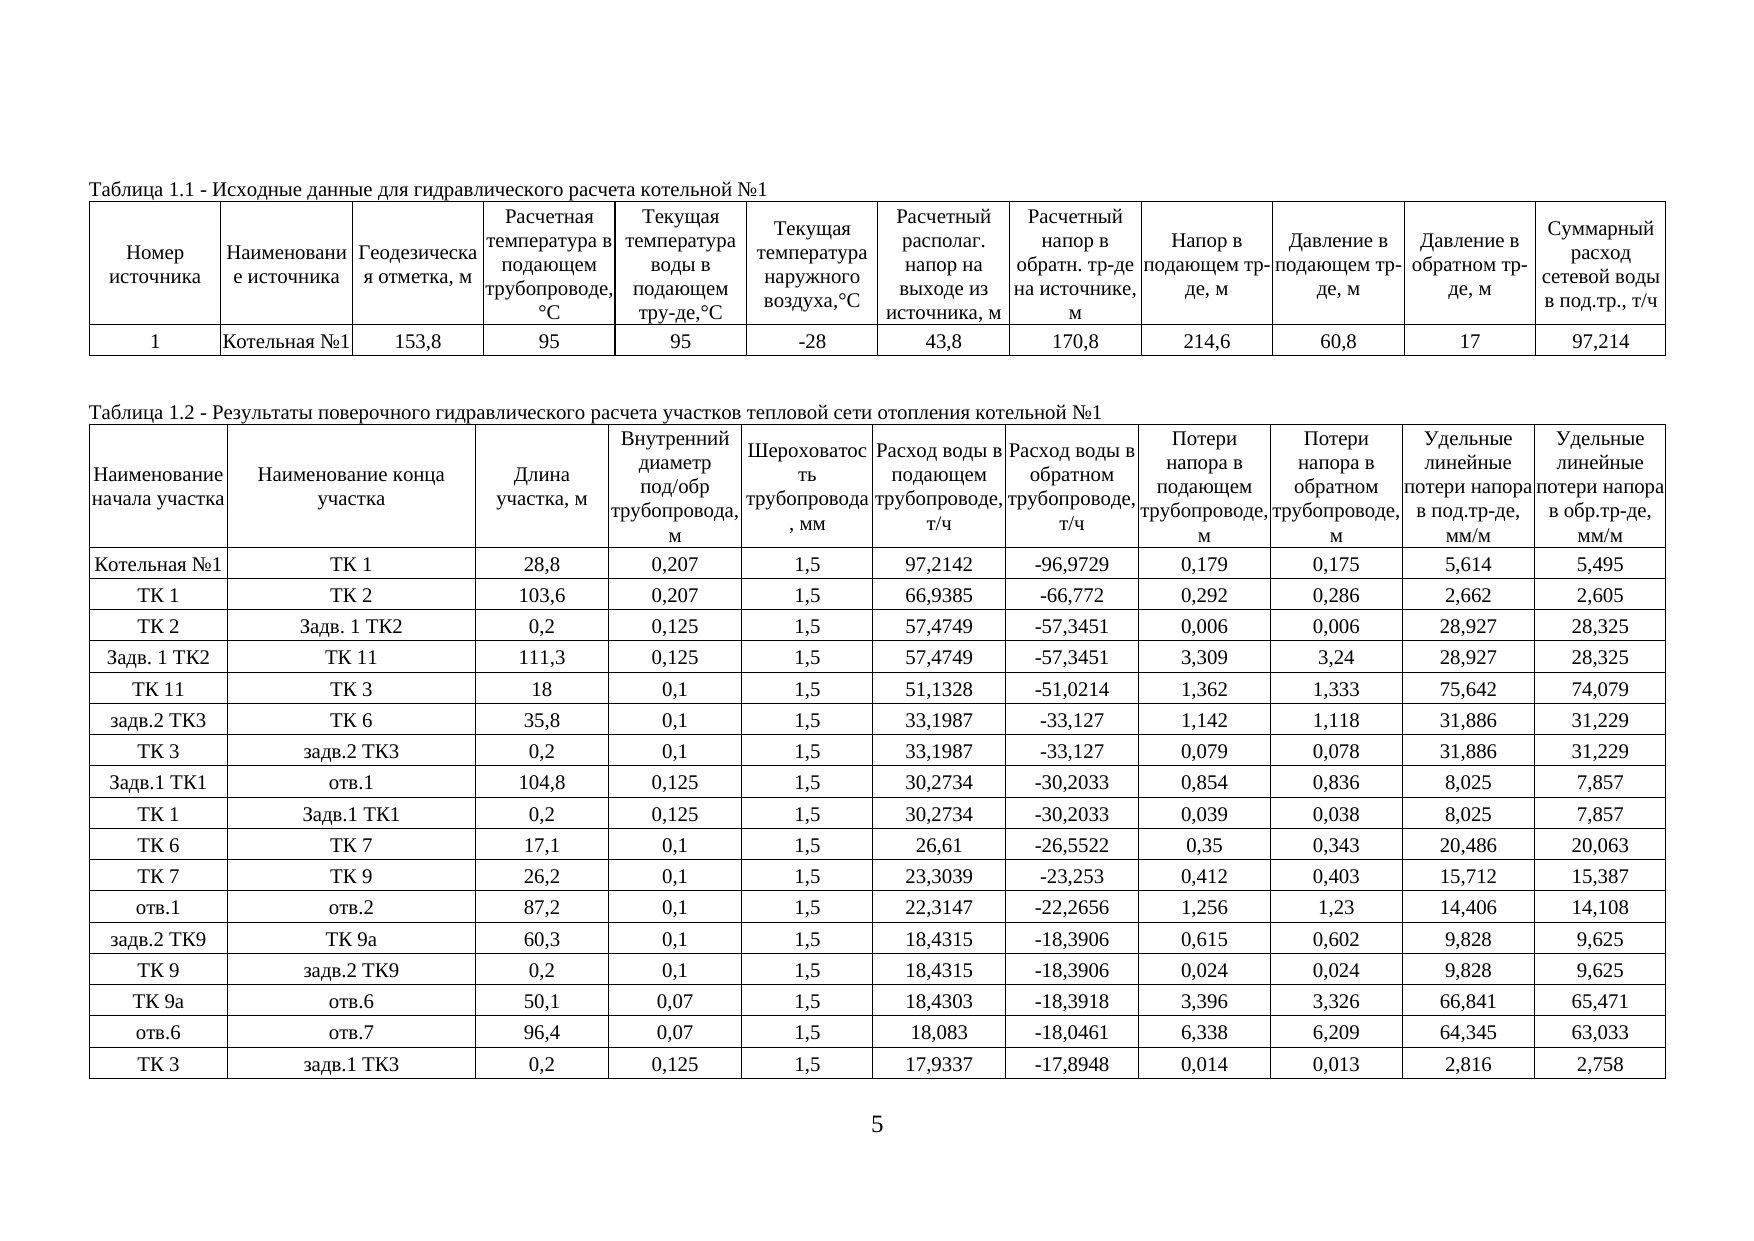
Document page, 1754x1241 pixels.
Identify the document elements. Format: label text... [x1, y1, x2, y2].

table_cell 57,4749 [873, 610, 1005, 640]
table_cell 0,1 [609, 829, 741, 859]
table_cell ТК 3 [90, 735, 227, 765]
table_header Текущая температура воды в подающем тру-де,°С [616, 202, 746, 324]
table_cell 1,5 [742, 860, 872, 890]
table_cell Задв.1 ТК1 [90, 766, 227, 797]
table_header Расчетная температура в подающем трубопроводе,°С [484, 202, 614, 324]
table_cell 2,758 [1535, 1048, 1665, 1078]
table_cell 1,5 [742, 704, 872, 734]
table_cell 0,024 [1139, 954, 1270, 984]
table_cell -23,253 [1006, 860, 1138, 890]
table_cell 0,2 [476, 954, 608, 984]
table_cell 0,412 [1139, 860, 1270, 890]
table_cell 22,3147 [873, 891, 1005, 922]
table_cell 18,083 [873, 1016, 1005, 1047]
table_cell 2,605 [1535, 579, 1665, 609]
table_header Суммарный расход сетевой воды в под.тр., т/ч [1536, 202, 1665, 324]
table_cell 170,8 [1010, 325, 1141, 355]
table_cell ТК 9а [228, 923, 475, 953]
table_cell 33,1987 [873, 704, 1005, 734]
table_cell 0,602 [1271, 923, 1402, 953]
table_cell 23,3039 [873, 860, 1005, 890]
table_cell 7,857 [1535, 798, 1665, 828]
table_cell 95 [484, 325, 614, 355]
table_cell -26,5522 [1006, 829, 1138, 859]
table_cell 1,5 [742, 954, 872, 984]
table_cell 0,207 [609, 579, 741, 609]
table_cell 0,125 [609, 766, 741, 797]
table_cell -17,8948 [1006, 1048, 1138, 1078]
table_cell 0,125 [609, 641, 741, 672]
table_cell 0,292 [1139, 579, 1270, 609]
table_cell 7,857 [1535, 766, 1665, 797]
table_cell 1,5 [742, 641, 872, 672]
table_cell 1,5 [742, 735, 872, 765]
table_cell 0,35 [1139, 829, 1270, 859]
table_cell отв.6 [90, 1016, 227, 1047]
table_header Наименование начала участка [90, 425, 227, 547]
table_cell задв.2 ТК9 [90, 923, 227, 953]
table_cell 0,2 [476, 798, 608, 828]
table_cell 0,854 [1139, 766, 1270, 797]
table_cell 31,886 [1403, 735, 1534, 765]
table_cell 0,079 [1139, 735, 1270, 765]
table_cell 0,07 [609, 985, 741, 1015]
table_cell 26,61 [873, 829, 1005, 859]
table_cell 0,024 [1271, 954, 1402, 984]
table_cell 0,125 [609, 798, 741, 828]
table_cell 1,5 [742, 798, 872, 828]
table_cell 0,207 [609, 548, 741, 578]
table_cell -57,3451 [1006, 641, 1138, 672]
table_cell 0,1 [609, 673, 741, 703]
table_cell ТК 7 [228, 829, 475, 859]
table_cell 1,362 [1139, 673, 1270, 703]
table_header Удельные линейные потери напора в под.тр-де, мм/м [1403, 425, 1534, 547]
table_header Наименование конца участка [228, 425, 475, 547]
table_cell 28,325 [1535, 610, 1665, 640]
table_cell 9,828 [1403, 954, 1534, 984]
table_cell 28,325 [1535, 641, 1665, 672]
table_cell 1,5 [742, 1048, 872, 1078]
table_cell 111,3 [476, 641, 608, 672]
table_cell 20,063 [1535, 829, 1665, 859]
table_cell 153,8 [353, 325, 483, 355]
table_cell 0,125 [609, 1048, 741, 1078]
table_cell -18,3906 [1006, 923, 1138, 953]
table_cell 28,927 [1403, 610, 1534, 640]
table_cell 14,108 [1535, 891, 1665, 922]
table_cell ТК 6 [90, 829, 227, 859]
table_cell 0,2 [476, 735, 608, 765]
table_cell ТК 9 [90, 954, 227, 984]
table_header Давление в подающем тр-де, м [1273, 202, 1404, 324]
table_cell 0,1 [609, 954, 741, 984]
table_header Внутpенний диаметp под/обр тpубопpовода, м [609, 425, 741, 547]
table_header Давление в обратном тр-де, м [1405, 202, 1535, 324]
table_cell 6,209 [1271, 1016, 1402, 1047]
table_cell ТК 11 [228, 641, 475, 672]
table_cell 0,615 [1139, 923, 1270, 953]
table_cell 18,4315 [873, 954, 1005, 984]
table_header Шероховатость трубопровода, мм [742, 425, 872, 547]
table_cell 60,8 [1273, 325, 1404, 355]
table_cell ТК 1 [90, 798, 227, 828]
table_header Расход воды в обратном трубопроводе, т/ч [1006, 425, 1138, 547]
table_cell 1,5 [742, 923, 872, 953]
table_cell -33,127 [1006, 704, 1138, 734]
table_cell 0,006 [1271, 610, 1402, 640]
table_cell 3,326 [1271, 985, 1402, 1015]
table_cell ТК 3 [228, 673, 475, 703]
table_header Потери напора в обратном трубопроводе, м [1271, 425, 1402, 547]
table_cell задв.2 ТК3 [90, 704, 227, 734]
table_cell 64,345 [1403, 1016, 1534, 1047]
table_cell 96,4 [476, 1016, 608, 1047]
table_cell -66,772 [1006, 579, 1138, 609]
table_cell 1,5 [742, 1016, 872, 1047]
table_cell ТК 3 [90, 1048, 227, 1078]
table_header Длина участка, м [476, 425, 608, 547]
table_cell -51,0214 [1006, 673, 1138, 703]
table_cell -33,127 [1006, 735, 1138, 765]
table_cell 0,039 [1139, 798, 1270, 828]
table_cell ТК 1 [90, 579, 227, 609]
table_cell 66,841 [1403, 985, 1534, 1015]
table_cell 0,2 [476, 1048, 608, 1078]
table_cell 1,5 [742, 891, 872, 922]
table_cell 0,286 [1271, 579, 1402, 609]
table_cell 28,927 [1403, 641, 1534, 672]
table_cell 103,6 [476, 579, 608, 609]
table_cell 75,642 [1403, 673, 1534, 703]
table_cell 104,8 [476, 766, 608, 797]
table_cell Котельная №1 [90, 548, 227, 578]
table_cell -28 [747, 325, 877, 355]
table_cell 43,8 [878, 325, 1009, 355]
table_cell 3,309 [1139, 641, 1270, 672]
table_cell 66,9385 [873, 579, 1005, 609]
table_cell отв.2 [228, 891, 475, 922]
table_cell 1,5 [742, 766, 872, 797]
table_cell 8,025 [1403, 766, 1534, 797]
table_cell 0,006 [1139, 610, 1270, 640]
table_cell Задв. 1 ТК2 [228, 610, 475, 640]
table_cell 5,495 [1535, 548, 1665, 578]
table_cell 30,2734 [873, 798, 1005, 828]
table_cell 95 [616, 325, 746, 355]
table_cell -96,9729 [1006, 548, 1138, 578]
table_cell 1,23 [1271, 891, 1402, 922]
table_header Расчетный pасполаг. напоp на выходе из источника, м [878, 202, 1009, 324]
table_header Расход воды в подающем трубопроводе, т/ч [873, 425, 1005, 547]
table_cell задв.1 ТК3 [228, 1048, 475, 1078]
table_cell ТК 7 [90, 860, 227, 890]
table_cell 15,712 [1403, 860, 1534, 890]
table_cell 0,836 [1271, 766, 1402, 797]
table_cell 17,1 [476, 829, 608, 859]
table_cell 17,9337 [873, 1048, 1005, 1078]
table_header Расчетный напоp в обpатн. тp-де на источнике, м [1010, 202, 1141, 324]
table_cell 1,5 [742, 610, 872, 640]
table_cell 2,816 [1403, 1048, 1534, 1078]
table_cell 3,24 [1271, 641, 1402, 672]
table_cell ТК 9 [228, 860, 475, 890]
table_header Текущая температура наружного воздуха,°С [747, 202, 877, 324]
table_cell 17 [1405, 325, 1535, 355]
table_cell отв.6 [228, 985, 475, 1015]
table_cell Задв. 1 ТК2 [90, 641, 227, 672]
table_cell 0,2 [476, 610, 608, 640]
table_cell 18,4303 [873, 985, 1005, 1015]
table_cell 33,1987 [873, 735, 1005, 765]
table_cell 20,486 [1403, 829, 1534, 859]
table_cell задв.2 ТК9 [228, 954, 475, 984]
table_cell 2,662 [1403, 579, 1534, 609]
table_cell 26,2 [476, 860, 608, 890]
table_cell 1,142 [1139, 704, 1270, 734]
table_cell 28,8 [476, 548, 608, 578]
table_cell 1,5 [742, 579, 872, 609]
table_cell 0,125 [609, 610, 741, 640]
table_cell ТК 2 [228, 579, 475, 609]
table_cell 63,033 [1535, 1016, 1665, 1047]
table_cell -30,2033 [1006, 766, 1138, 797]
table_cell -18,0461 [1006, 1016, 1138, 1047]
table_cell ТК 1 [228, 548, 475, 578]
table_cell ТК 2 [90, 610, 227, 640]
table_cell 0,175 [1271, 548, 1402, 578]
table_cell 30,2734 [873, 766, 1005, 797]
text Таблица . - Результаты поверочного гидравлического расчета участков тепловой сети отопления котельной №1 [89, 399, 1665, 424]
table_cell 50,1 [476, 985, 608, 1015]
table_cell отв.1 [90, 891, 227, 922]
table_cell Котельная №1 [221, 325, 352, 355]
table_cell 31,229 [1535, 704, 1665, 734]
table_cell 6,338 [1139, 1016, 1270, 1047]
table_cell 35,8 [476, 704, 608, 734]
table_cell -22,2656 [1006, 891, 1138, 922]
table_cell 31,229 [1535, 735, 1665, 765]
table_header Удельные линейные потери напора в обр.тр-де, мм/м [1535, 425, 1665, 547]
table_cell 0,403 [1271, 860, 1402, 890]
table_cell ТК 11 [90, 673, 227, 703]
table_cell 0,078 [1271, 735, 1402, 765]
table_cell 1,5 [742, 985, 872, 1015]
table_cell 0,1 [609, 860, 741, 890]
table_cell 51,1328 [873, 673, 1005, 703]
table_cell 9,625 [1535, 954, 1665, 984]
table_header Наименование источника [221, 202, 352, 324]
table_header Потери напора в подающем трубопроводе, м [1139, 425, 1270, 547]
table_cell 1,5 [742, 548, 872, 578]
table_cell 5,614 [1403, 548, 1534, 578]
table_cell 214,6 [1142, 325, 1272, 355]
table_cell 0,038 [1271, 798, 1402, 828]
table_cell 0,014 [1139, 1048, 1270, 1078]
table_cell отв.7 [228, 1016, 475, 1047]
table_cell 74,079 [1535, 673, 1665, 703]
table_cell -57,3451 [1006, 610, 1138, 640]
table_cell 0,179 [1139, 548, 1270, 578]
table_cell 8,025 [1403, 798, 1534, 828]
table_cell 0,1 [609, 923, 741, 953]
table_cell -18,3906 [1006, 954, 1138, 984]
table_header Напор в подающем тр-де, м [1142, 202, 1272, 324]
table_cell 1 [90, 325, 220, 355]
table_cell 1,256 [1139, 891, 1270, 922]
table_cell 1,118 [1271, 704, 1402, 734]
table_cell 57,4749 [873, 641, 1005, 672]
table_cell -18,3918 [1006, 985, 1138, 1015]
table_cell 1,333 [1271, 673, 1402, 703]
text Таблица . - Исходные данные для гидравлического расчета котельной №1 [89, 177, 1665, 201]
table_cell 0,013 [1271, 1048, 1402, 1078]
table_cell 3,396 [1139, 985, 1270, 1015]
table_cell 0,1 [609, 891, 741, 922]
table_cell 18,4315 [873, 923, 1005, 953]
table_cell 60,3 [476, 923, 608, 953]
table_cell 31,886 [1403, 704, 1534, 734]
table_cell 97,214 [1536, 325, 1665, 355]
table_cell 0,07 [609, 1016, 741, 1047]
table_cell 97,2142 [873, 548, 1005, 578]
table_cell задв.2 ТК3 [228, 735, 475, 765]
table_cell Задв.1 ТК1 [228, 798, 475, 828]
table_cell 15,387 [1535, 860, 1665, 890]
table_cell 0,1 [609, 735, 741, 765]
table_cell ТК 6 [228, 704, 475, 734]
table_header Номер источника [90, 202, 220, 324]
table_cell 9,828 [1403, 923, 1534, 953]
table_cell 9,625 [1535, 923, 1665, 953]
table_cell 1,5 [742, 673, 872, 703]
table_cell -30,2033 [1006, 798, 1138, 828]
table_cell 87,2 [476, 891, 608, 922]
table_cell 0,1 [609, 704, 741, 734]
table_cell 14,406 [1403, 891, 1534, 922]
table_cell 0,343 [1271, 829, 1402, 859]
table_cell 65,471 [1535, 985, 1665, 1015]
table_header Геодезическая отметка, м [353, 202, 483, 324]
table_cell 1,5 [742, 829, 872, 859]
table_cell 18 [476, 673, 608, 703]
table_cell ТК 9а [90, 985, 227, 1015]
table_cell отв.1 [228, 766, 475, 797]
